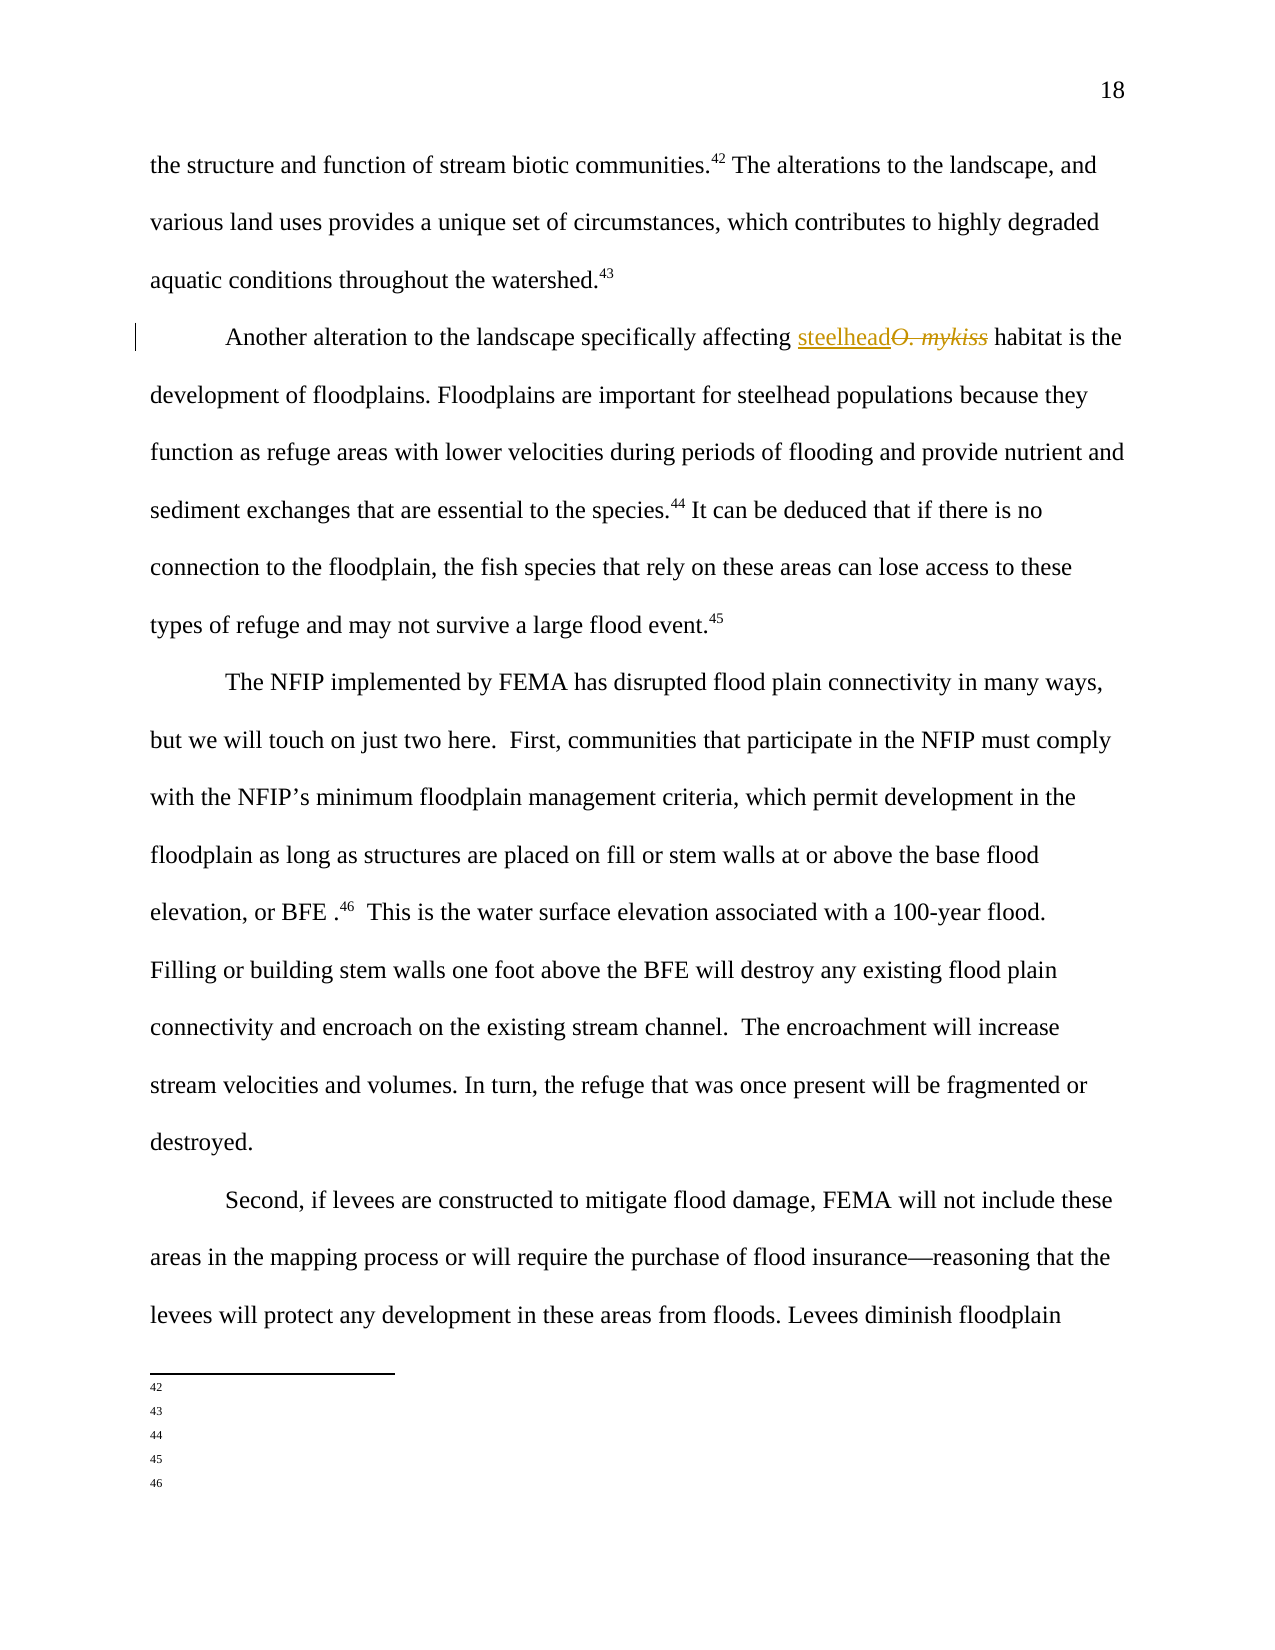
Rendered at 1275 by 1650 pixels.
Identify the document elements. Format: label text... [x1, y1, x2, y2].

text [150, 150, 1125, 294]
text The NFIP implemented by FEMA has disrupted flood plain connectivity in many ways, but we will touch on just two here. First, communities that participate in the NFIP must comply with the NFIP’s minimum floodplain management criteria, which permit development in the floodplain as long as structures are placed on fill or stem walls at or above the base flood elevation, or BFE . This is the water surface elevation associated with a 100-year flood. Filling or building stem walls one foot above the BFE will destroy any existing flood plain connectivity and encroach on the existing stream channel. The encroachment will increase stream velocities and volumes. In turn, the refuge that was once present will be fragmented or destroyed. [150, 667, 1125, 1156]
text Another alteration to the landscape specifically affecting habitat is the development of floodplains. Floodplains are important for steelhead populations because they function as refuge areas with lower velocities during periods of flooding and provide nutrient and sediment exchanges that are essential to the species. It can be deduced that if there is no connection to the floodplain, the fish species that rely on these areas can lose access to these types of refuge and may not survive a large flood event. [150, 322, 1125, 639]
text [150, 1185, 1125, 1329]
